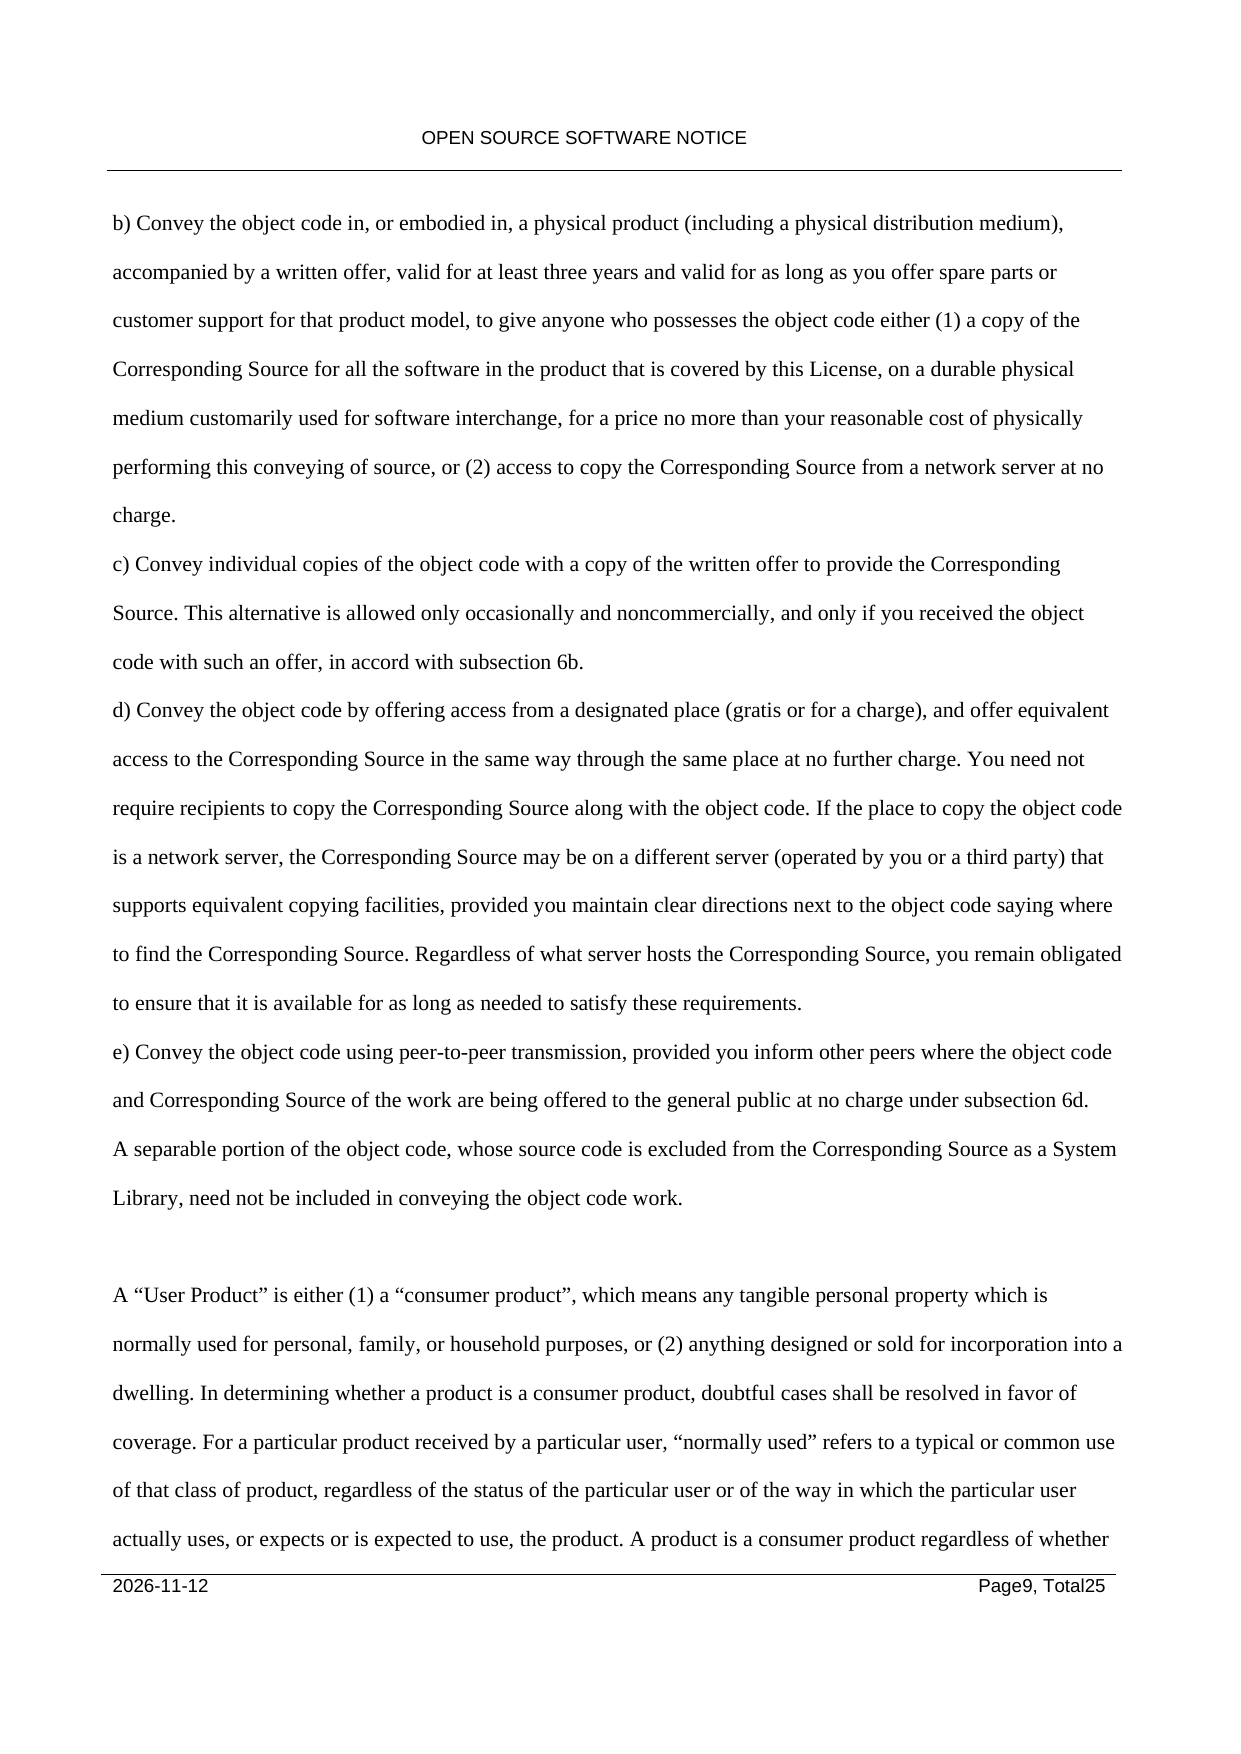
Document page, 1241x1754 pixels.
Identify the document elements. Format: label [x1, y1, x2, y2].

text [112, 206, 1128, 1555]
